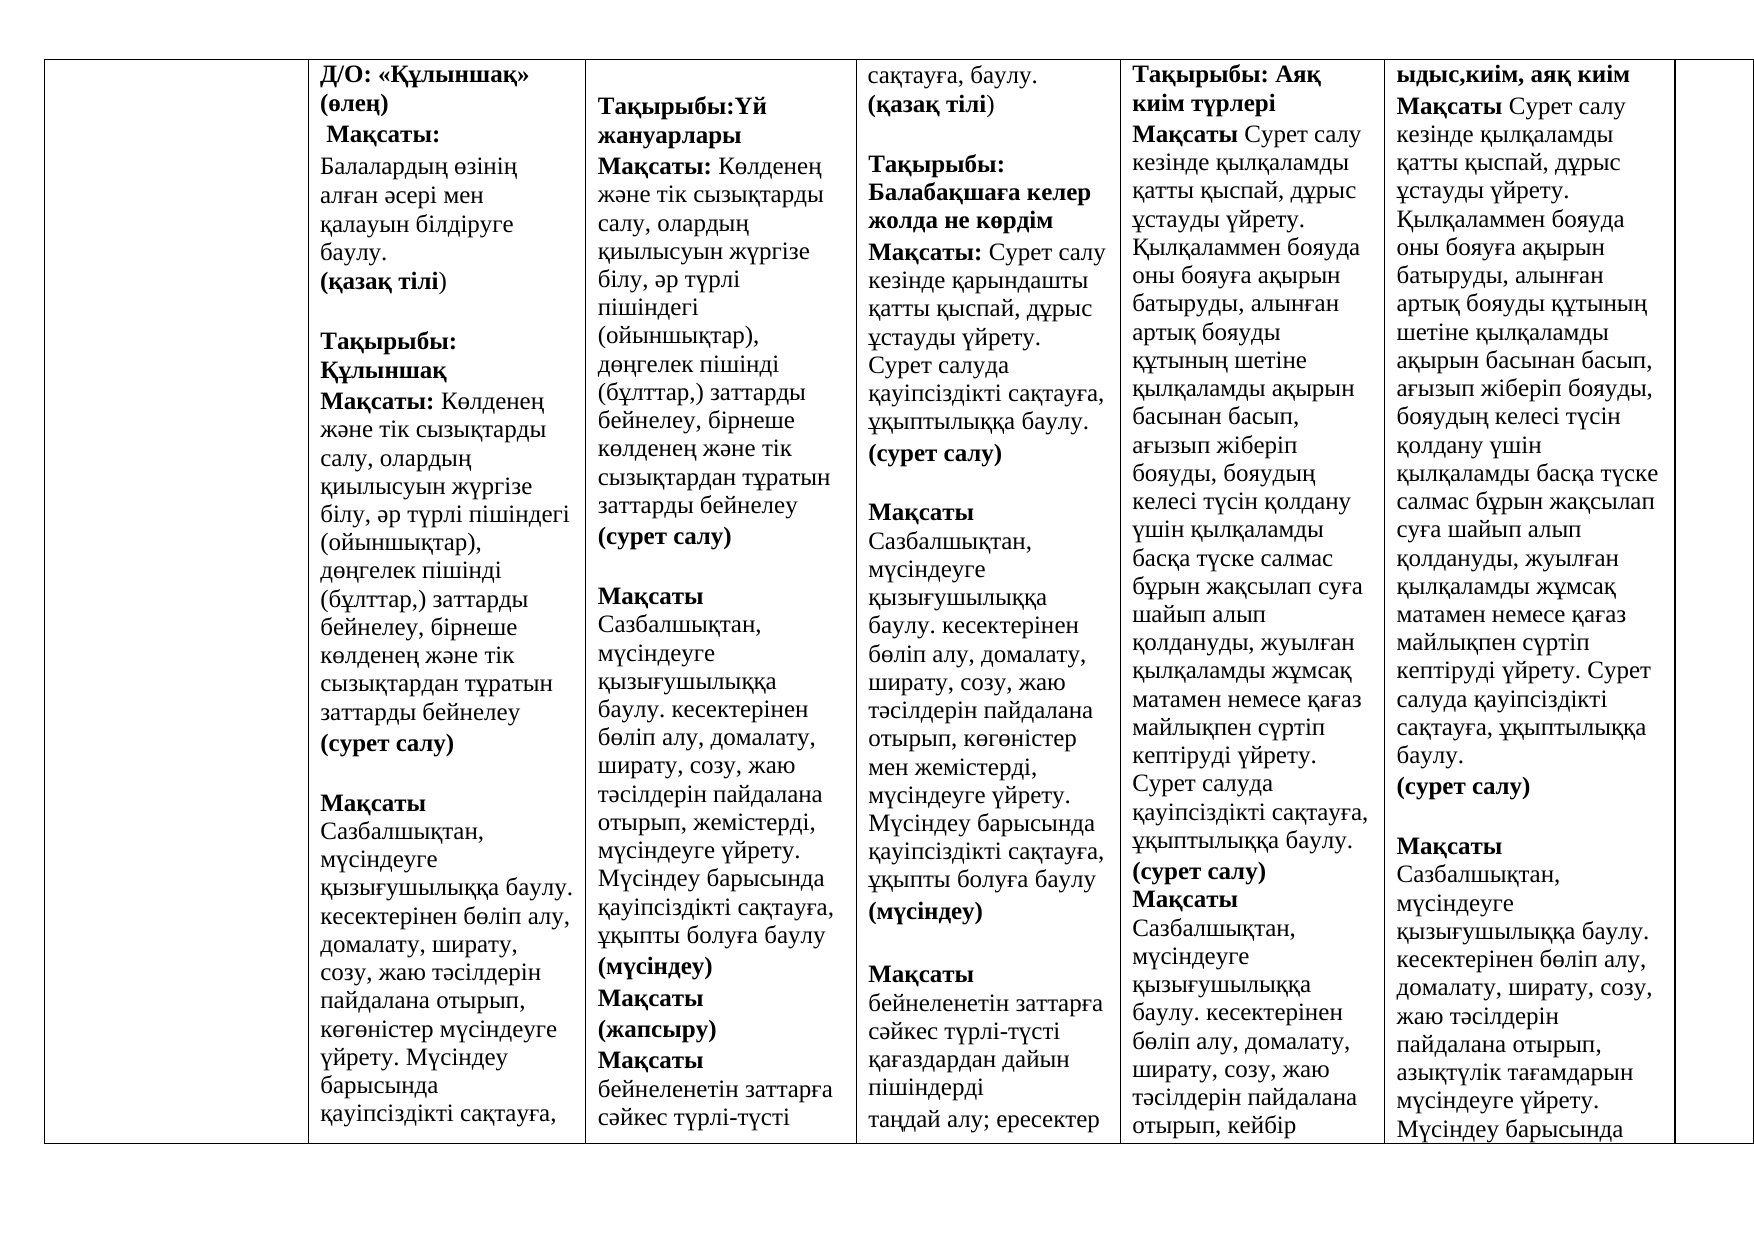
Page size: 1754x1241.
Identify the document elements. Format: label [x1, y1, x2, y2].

table_cell [1676, 60, 1753, 1142]
table_cell [309, 60, 585, 1142]
table_cell [45, 60, 308, 1142]
table_cell [586, 60, 856, 1142]
table_cell [1385, 60, 1674, 1142]
table_cell [1121, 60, 1384, 1142]
table_cell [857, 60, 1120, 1142]
